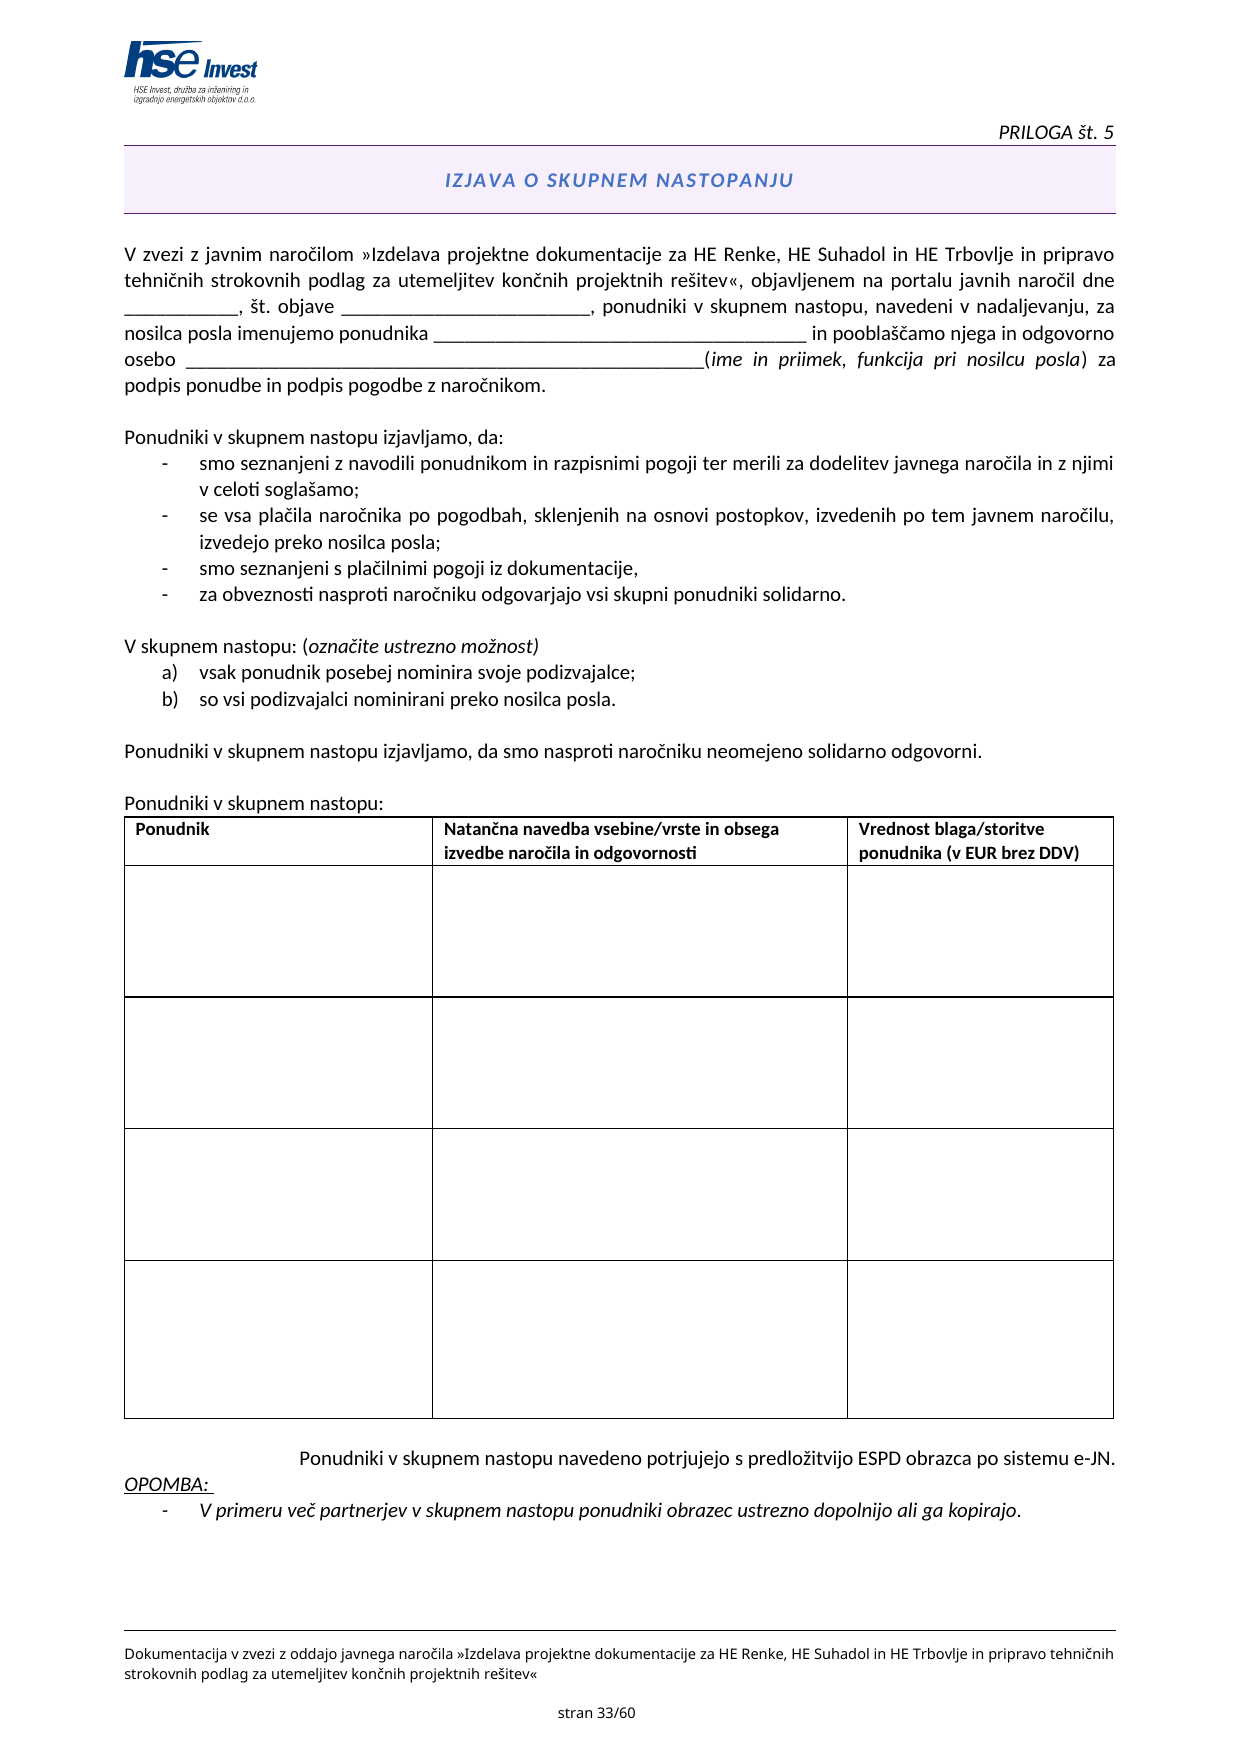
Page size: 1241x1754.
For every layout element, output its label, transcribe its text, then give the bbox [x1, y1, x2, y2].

list smo seznanjeni z navodili ponudnikom in razpisnimi pogoji ter merili za dodelitev javnega naročila in z njimi v celoti soglašamo; [162, 450, 1116, 502]
text Ponudniki v skupnem nastopu: [124, 790, 1116, 816]
text PRILOGA št. 5 [124, 119, 1116, 144]
table_cell [125, 998, 432, 1128]
table_header Vrednost blaga/storitve ponudnika (v EUR brez DDV) [848, 818, 1113, 865]
table_cell [848, 998, 1113, 1128]
table_cell [433, 1261, 847, 1417]
list so vsi podizvajalci nominirani preko nosilca posla. [162, 686, 1116, 711]
text V skupnem nastopu: (označite ustrezno možnost) [124, 633, 1116, 659]
table_header Natančna navedba vsebine/vrste in obsega izvedbe naročila in odgovornosti [433, 818, 847, 865]
list vsak ponudnik posebej nominira svoje podizvajalce; [162, 659, 1116, 685]
list V primeru več partnerjev v skupnem nastopu ponudniki obrazec ustrezno dopolnijo ali ga kopirajo. [162, 1497, 1116, 1522]
text Ponudniki v skupnem nastopu izjavljamo, da smo nasproti naročniku neomejeno solidarno odgovorni. [124, 738, 1116, 763]
text OPOMBA: [124, 1471, 1116, 1496]
table_cell [125, 1129, 432, 1260]
table_cell [848, 1129, 1113, 1260]
table_cell [433, 866, 847, 996]
text V zvezi z javnim naročilom »Izdelava projektne dokumentacije za HE Renke, HE Suhadol in HE Trbovlje in pripravo tehničnih strokovnih podlag za utemeljitev končnih projektnih rešitev«, objavljenem na portalu javnih naročil dne ___________, št. objave ________________________, ponudniki v skupnem nastopu, navedeni v nadaljevanju, za nosilca posla imenujemo ponudnika ____________________________________ in pooblaščamo njega in odgovorno osebo __________________________________________________(ime in priimek, funkcija pri nosilcu posla) za podpis ponudbe in podpis pogodbe z naročnikom. [124, 241, 1116, 397]
table_cell [125, 866, 432, 996]
table_header Ponudnik [125, 818, 432, 865]
table_cell [848, 866, 1113, 996]
table_cell [848, 1261, 1113, 1417]
picture [124, 41, 258, 104]
table_cell [433, 1129, 847, 1260]
text Ponudniki v skupnem nastopu izjavljamo, da: [124, 424, 1116, 450]
list za obveznosti nasproti naročniku odgovarjajo vsi skupni ponudniki solidarno. [162, 581, 1116, 607]
table_cell [125, 1261, 432, 1417]
list se vsa plačila naročnika po pogodbah, sklenjenih na osnovi postopkov, izvedenih po tem javnem naročilu, izvedejo preko nosilca posla; [162, 503, 1116, 554]
text Ponudniki v skupnem nastopu navedeno potrjujejo s predložitvijo ESPD obrazca po sistemu e-JN. [124, 1445, 1116, 1470]
list smo seznanjeni s plačilnimi pogoji iz dokumentacije, [162, 555, 1116, 580]
text IZJAVA O SKUPNEM NASTOPANJU [124, 146, 1116, 213]
table_cell [433, 998, 847, 1128]
